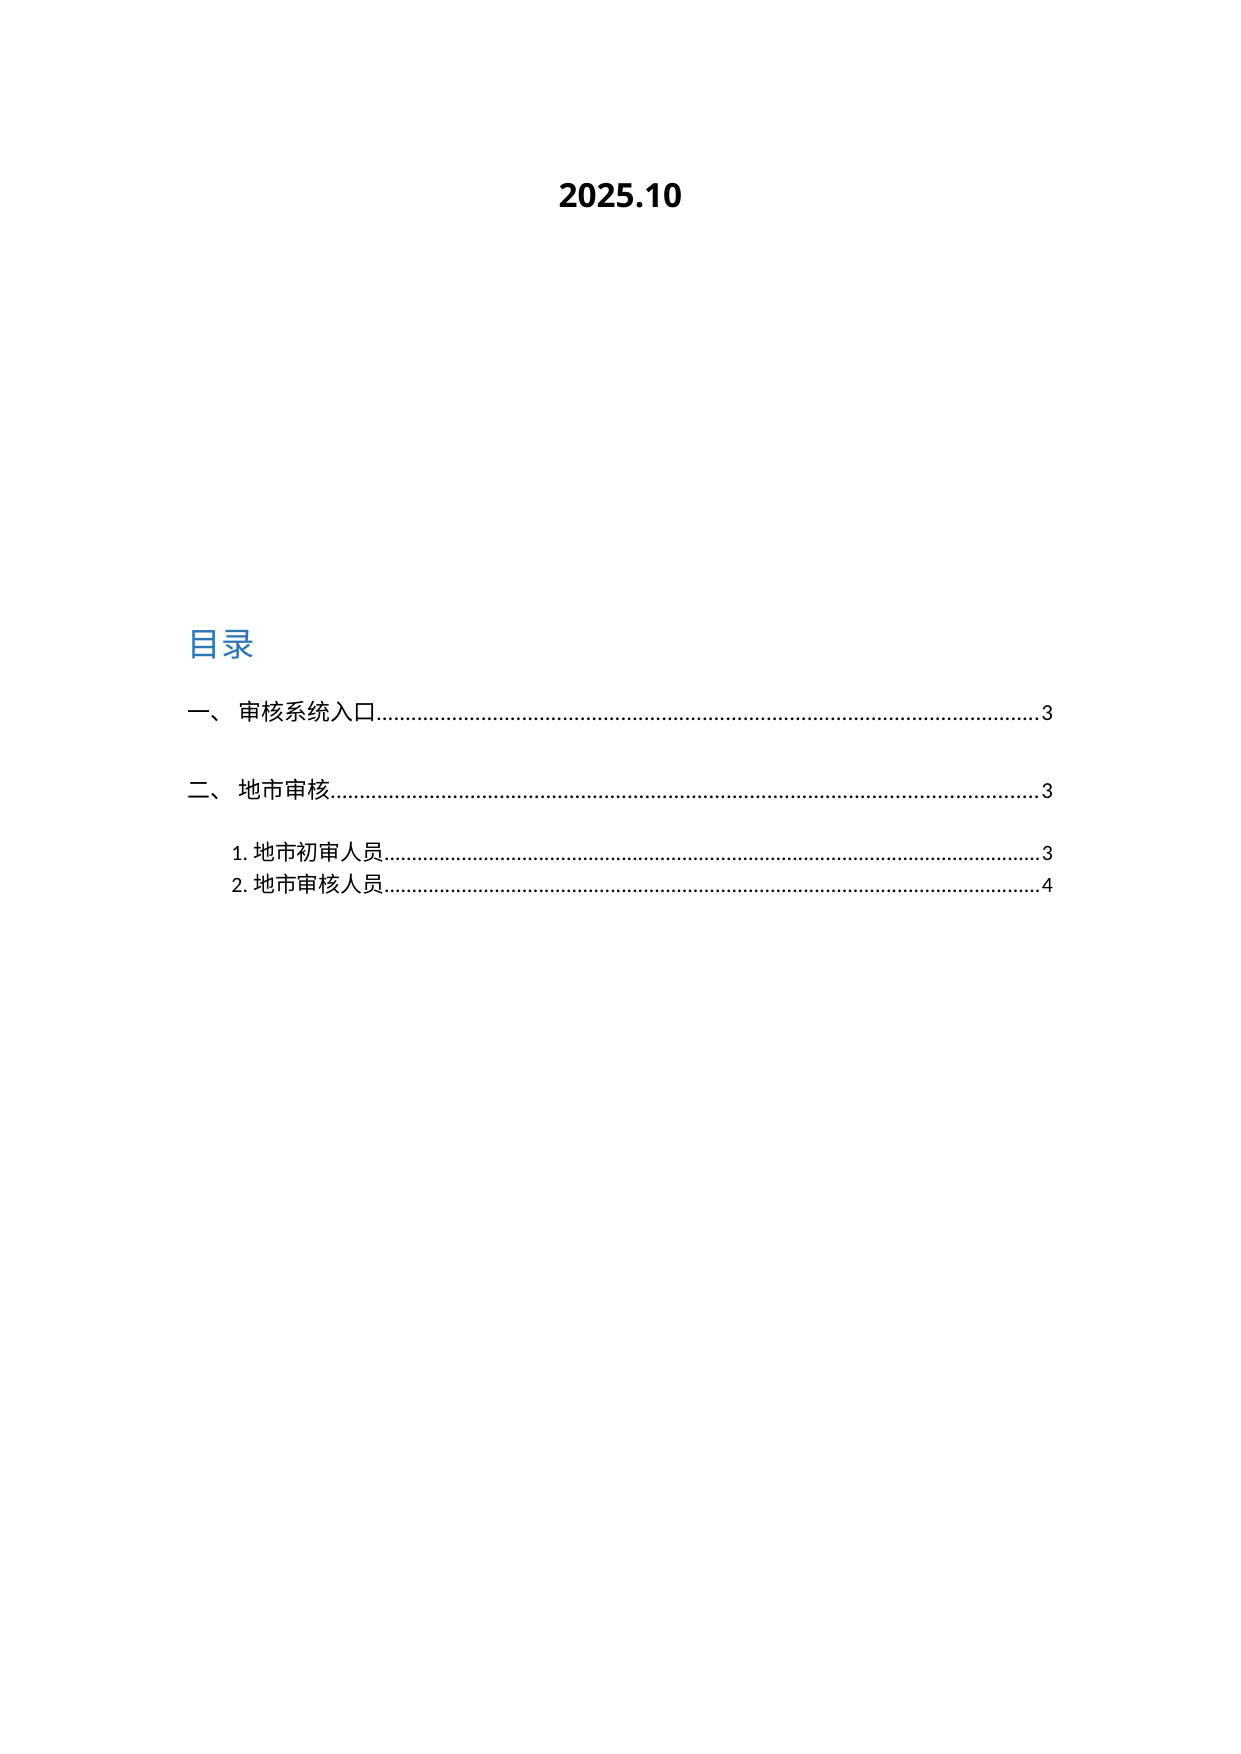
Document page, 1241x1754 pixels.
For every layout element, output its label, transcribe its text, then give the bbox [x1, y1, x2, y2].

text 2025.10 [187, 162, 1053, 227]
